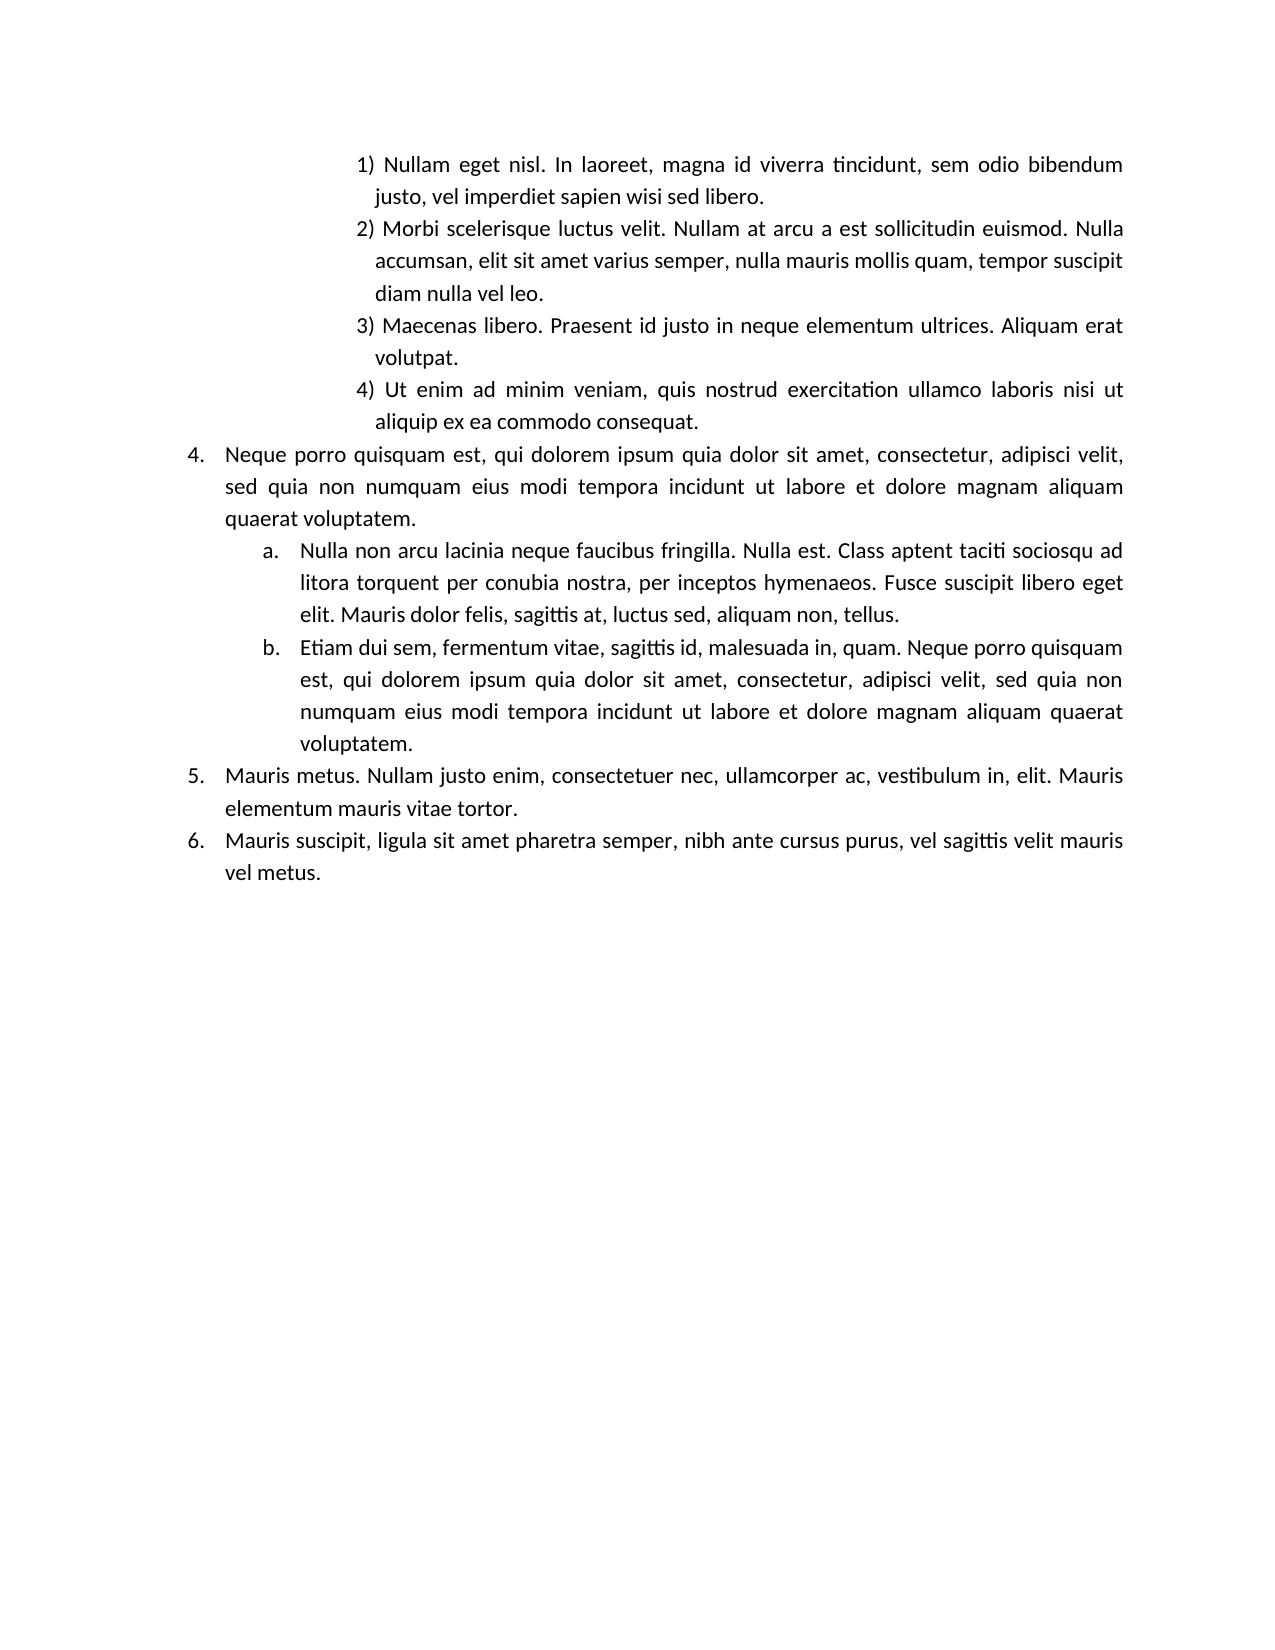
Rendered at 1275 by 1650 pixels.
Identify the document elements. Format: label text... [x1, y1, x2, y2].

list Morbi scelerisque luctus velit. Nullam at arcu a est sollicitudin euismod. Nulla accumsan, elit sit amet varius semper, nulla mauris mollis quam, tempor suscipit diam nulla vel leo. [356, 214, 1125, 307]
list Maecenas libero. Praesent id justo in neque elementum ultrices. Aliquam erat volutpat. [356, 311, 1125, 371]
list Mauris metus. Nullam justo enim, consectetuer nec, ullamcorper ac, vestibulum in, elit. Mauris elementum mauris vitae tortor. [187, 762, 1125, 822]
list Etiam dui sem, fermentum vitae, sagittis id, malesuada in, quam. Neque porro quisquam est, qui dolorem ipsum quia dolor sit amet, consectetur, adipisci velit, sed quia non numquam eius modi tempora incidunt ut labore et dolore magnam aliquam quaerat voluptatem. [262, 633, 1125, 757]
list Ut enim ad minim veniam, quis nostrud exercitation ullamco laboris nisi ut aliquip ex ea commodo consequat. [356, 375, 1125, 436]
list Mauris suscipit, ligula sit amet pharetra semper, nibh ante cursus purus, vel sagittis velit mauris vel metus. [187, 826, 1125, 886]
list Nullam eget nisl. In laoreet, magna id viverra tincidunt, sem odio bibendum justo, vel imperdiet sapien wisi sed libero. [356, 150, 1125, 210]
list Nulla non arcu lacinia neque faucibus fringilla. Nulla est. Class aptent taciti sociosqu ad litora torquent per conubia nostra, per inceptos hymenaeos. Fusce suscipit libero eget elit. Mauris dolor felis, sagittis at, luctus sed, aliquam non, tellus. [262, 536, 1125, 629]
list Neque porro quisquam est, qui dolorem ipsum quia dolor sit amet, consectetur, adipisci velit, sed quia non numquam eius modi tempora incidunt ut labore et dolore magnam aliquam quaerat voluptatem. [187, 440, 1125, 532]
